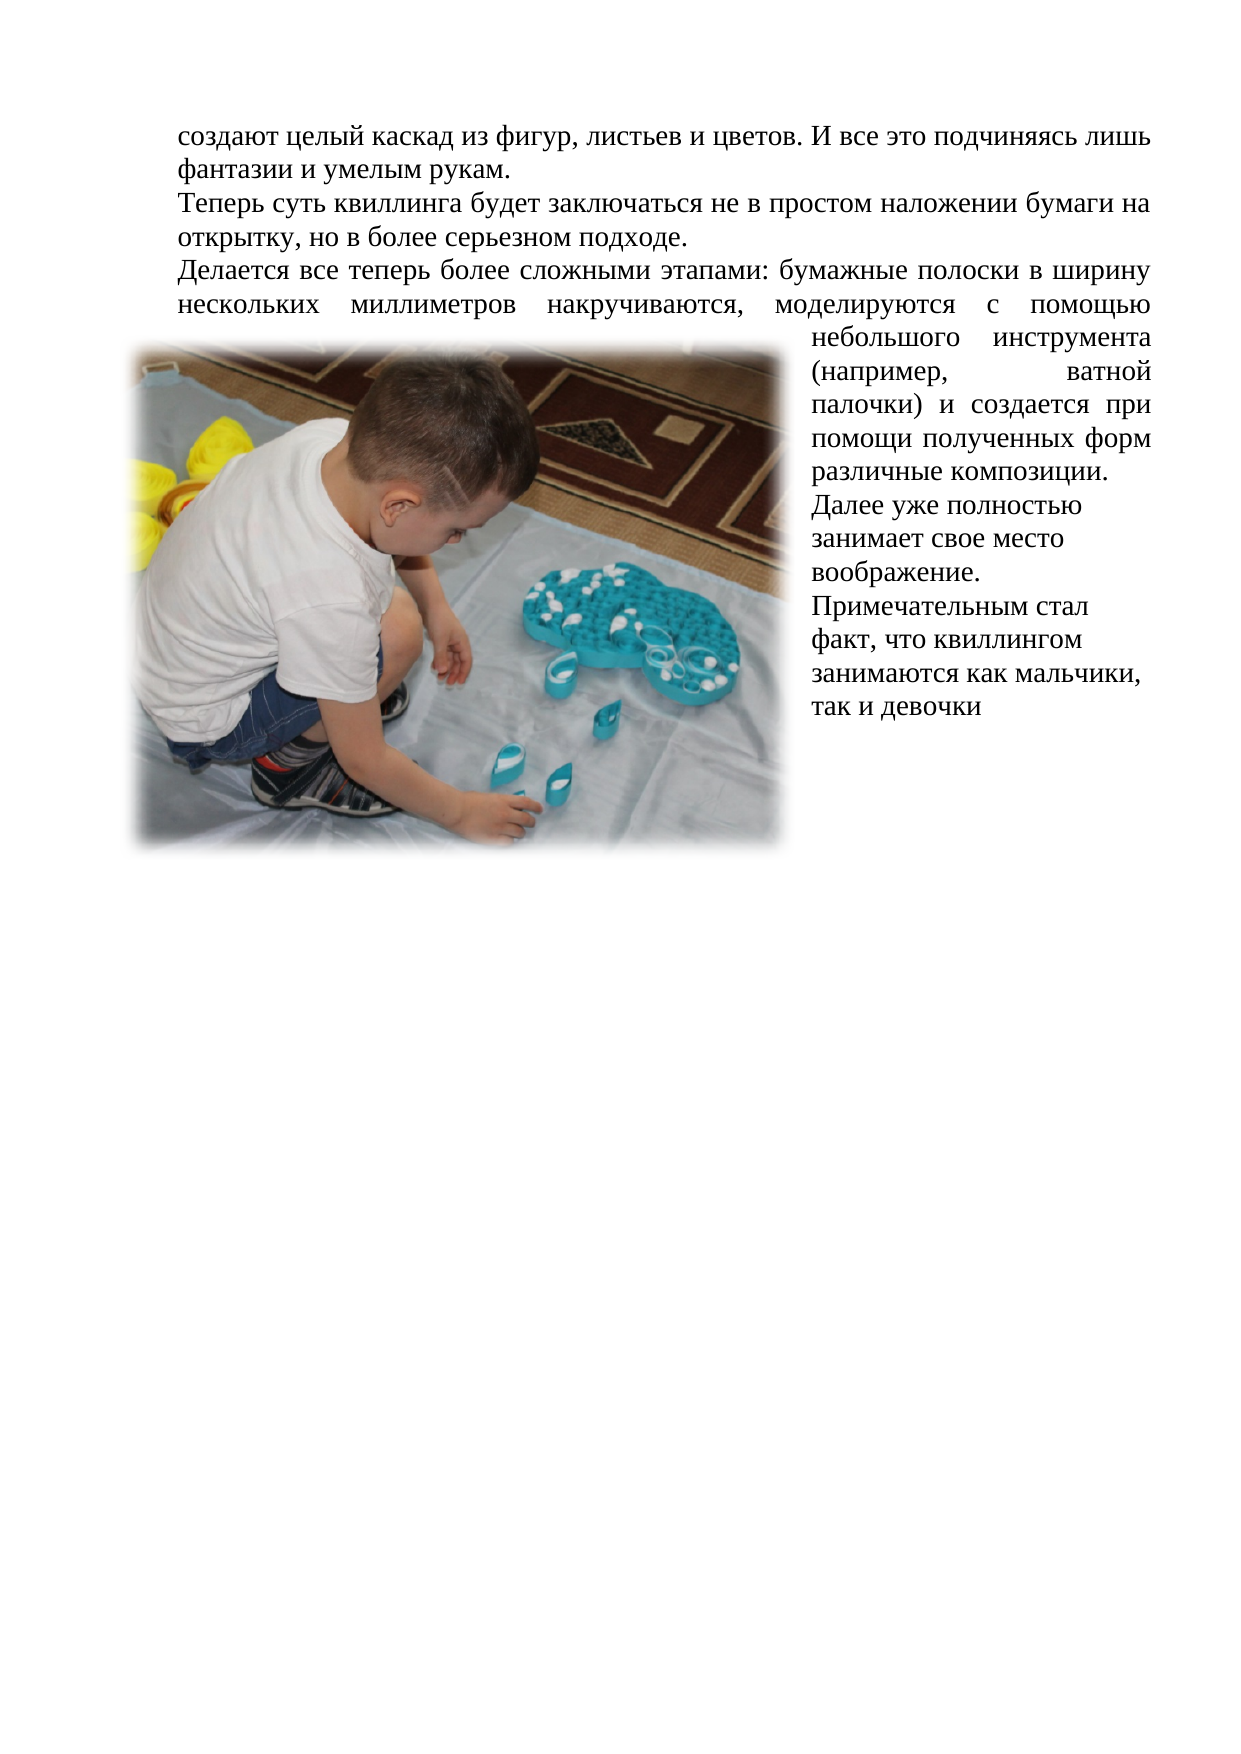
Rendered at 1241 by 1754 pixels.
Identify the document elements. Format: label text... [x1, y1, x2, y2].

text Делается все теперь более сложными этапами: бумажные полоски в ширину нескольких миллиметров накручиваются, моделируются с помощью небольшого инструмента (например, ватной палочки) и создается при помощи полученных форм различные композиции. [177, 252, 1152, 487]
picture [149, 364, 768, 833]
text Далее уже полностью занимает свое место воображение. Примечательным стал факт, что квиллингом занимаются как мальчики, так и девочки [177, 487, 1152, 722]
text Теперь суть квиллинга будет заключаться не в простом наложении бумаги на открытку, но в более серьезном подходе. [177, 185, 1152, 252]
